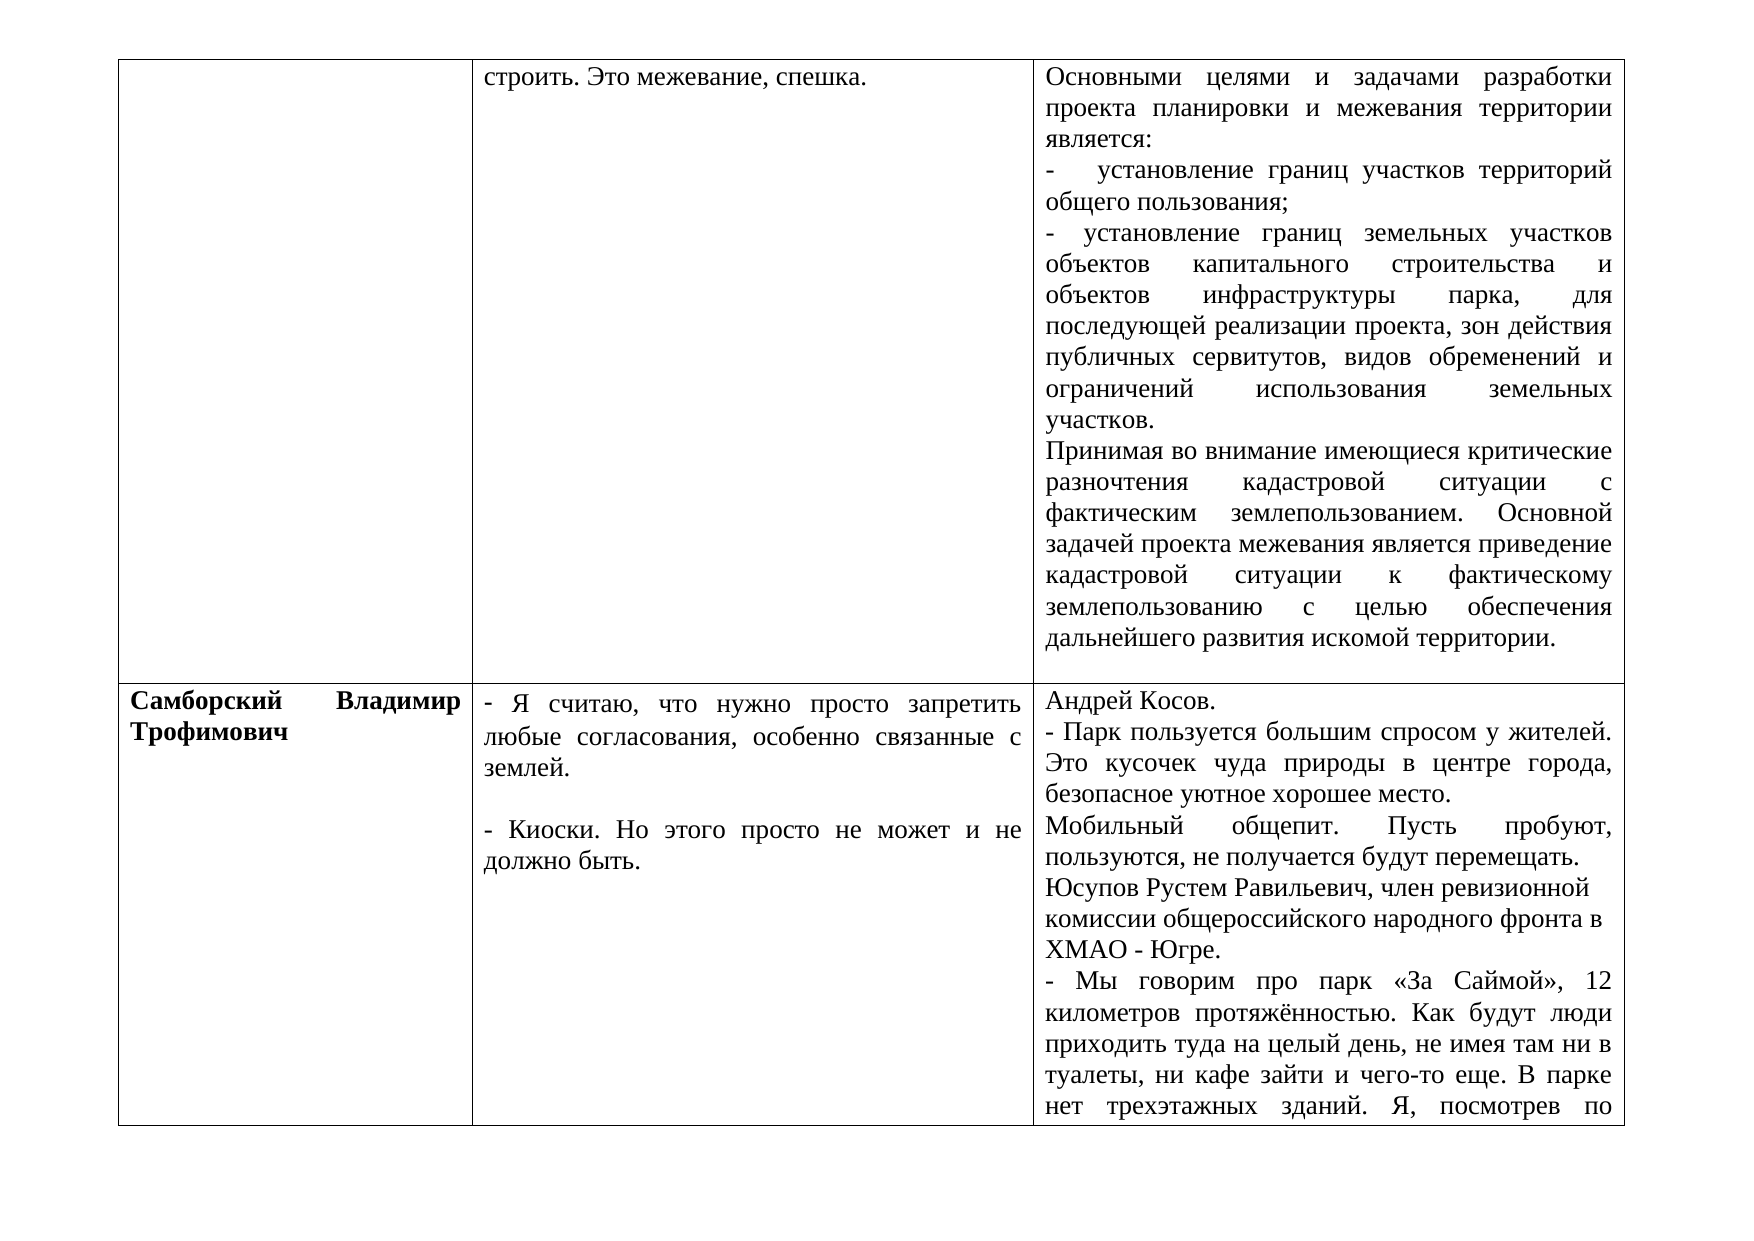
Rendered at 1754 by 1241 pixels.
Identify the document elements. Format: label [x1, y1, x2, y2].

table_cell [473, 60, 1033, 683]
table_cell [119, 60, 472, 683]
table_cell [119, 684, 472, 1125]
table_cell [473, 684, 1033, 1125]
table_cell [1034, 60, 1624, 683]
table_cell [1034, 684, 1624, 1125]
